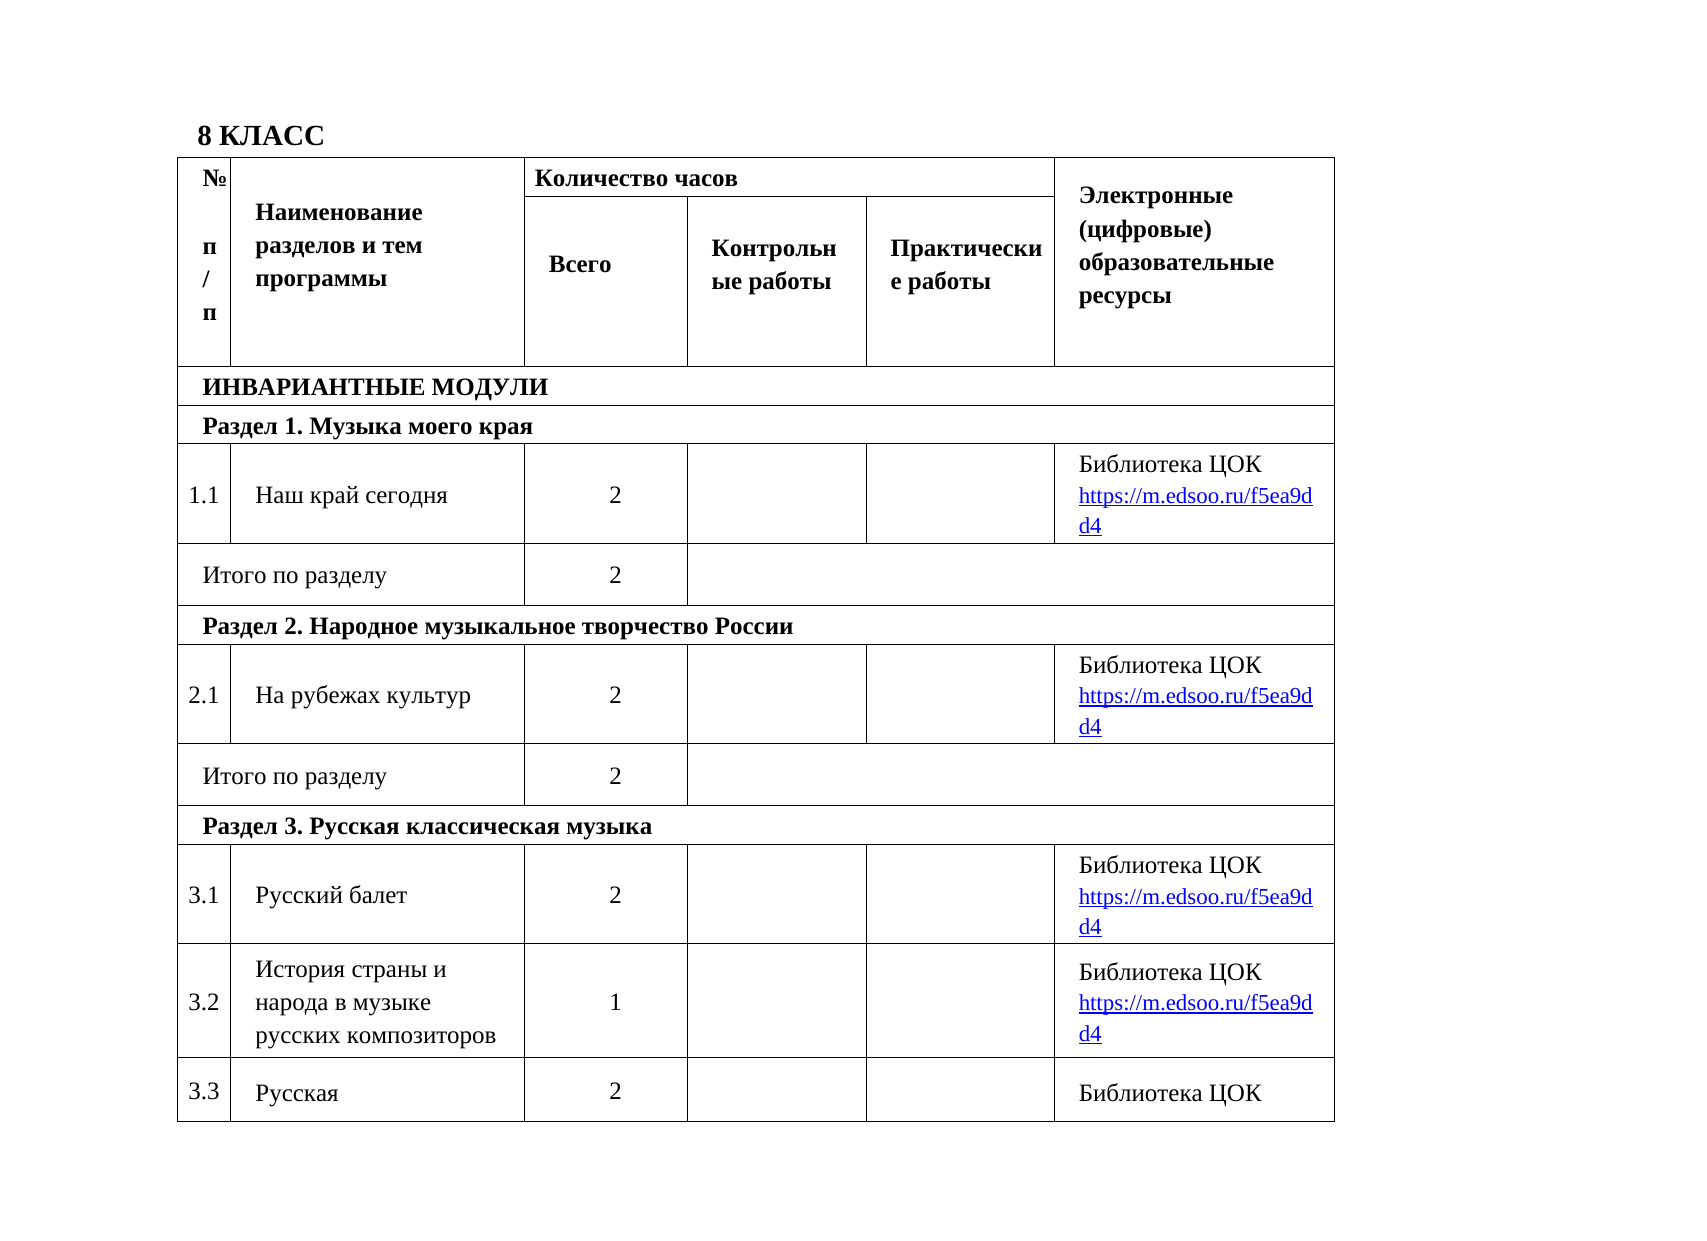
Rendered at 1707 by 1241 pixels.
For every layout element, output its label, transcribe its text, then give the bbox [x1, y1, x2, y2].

table_cell 2 [525, 645, 687, 743]
table_cell Контрольные работы [688, 197, 866, 366]
table_cell История страны и народа в музыке русских композиторов [231, 944, 524, 1057]
table_cell Раздел 1. Музыка моего края [178, 406, 1334, 443]
table_cell Раздел 3. Русская классическая музыка [178, 806, 1334, 844]
table_cell Практические работы [867, 197, 1054, 366]
table_cell [867, 944, 1054, 1057]
table_cell 2 [525, 544, 687, 605]
table_cell [688, 944, 866, 1057]
table_cell [867, 1058, 1054, 1121]
table_cell [867, 845, 1054, 943]
table_cell [867, 444, 1054, 543]
table_cell Библиотека ЦОК https://m.edsoo.ru/f5ea9dd4 [1055, 645, 1334, 743]
table_cell 2 [525, 845, 687, 943]
table_cell 1.1 [178, 444, 230, 543]
table_header № п/п [178, 158, 230, 366]
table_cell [1055, 944, 1334, 1057]
table_cell [688, 544, 1334, 605]
table_cell Итого по разделу [178, 744, 524, 805]
table_cell 2 [525, 444, 687, 543]
table_header Электронные (цифровые) образовательные ресурсы [1055, 158, 1334, 366]
table_cell Библиотека ЦОК https://m.edsoo.ru/f5ea9dd4 [1055, 845, 1334, 943]
table_cell 2 [525, 744, 687, 805]
table_cell Итого по разделу [178, 544, 524, 605]
table_cell Всего [525, 197, 687, 366]
table_header Наименование разделов и тем программы [231, 158, 524, 366]
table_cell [231, 1058, 524, 1121]
table_cell ИНВАРИАНТНЫЕ МОДУЛИ [178, 367, 1334, 404]
table_cell [688, 444, 866, 543]
table_cell 3.3 [178, 1058, 230, 1121]
table_header Количество часов [525, 158, 1054, 196]
table_cell [867, 645, 1054, 743]
table_cell Русский балет [231, 845, 524, 943]
table_cell Раздел 2. Народное музыкальное творчество России [178, 606, 1334, 644]
table_cell [688, 744, 1334, 805]
table_cell 3.1 [178, 845, 230, 943]
table_cell Наш край сегодня [231, 444, 524, 543]
table_cell [688, 645, 866, 743]
table_cell [688, 845, 866, 943]
table_cell 3.2 [178, 944, 230, 1057]
table_cell 2 [525, 1058, 687, 1121]
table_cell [1055, 1058, 1334, 1121]
table_cell [688, 1058, 866, 1121]
text 8 КЛАСС [190, 118, 1618, 152]
table_cell На рубежах культур [231, 645, 524, 743]
table_cell 2.1 [178, 645, 230, 743]
table_cell Библиотека ЦОК https://m.edsoo.ru/f5ea9dd4 [1055, 444, 1334, 543]
table_cell 1 [525, 944, 687, 1057]
